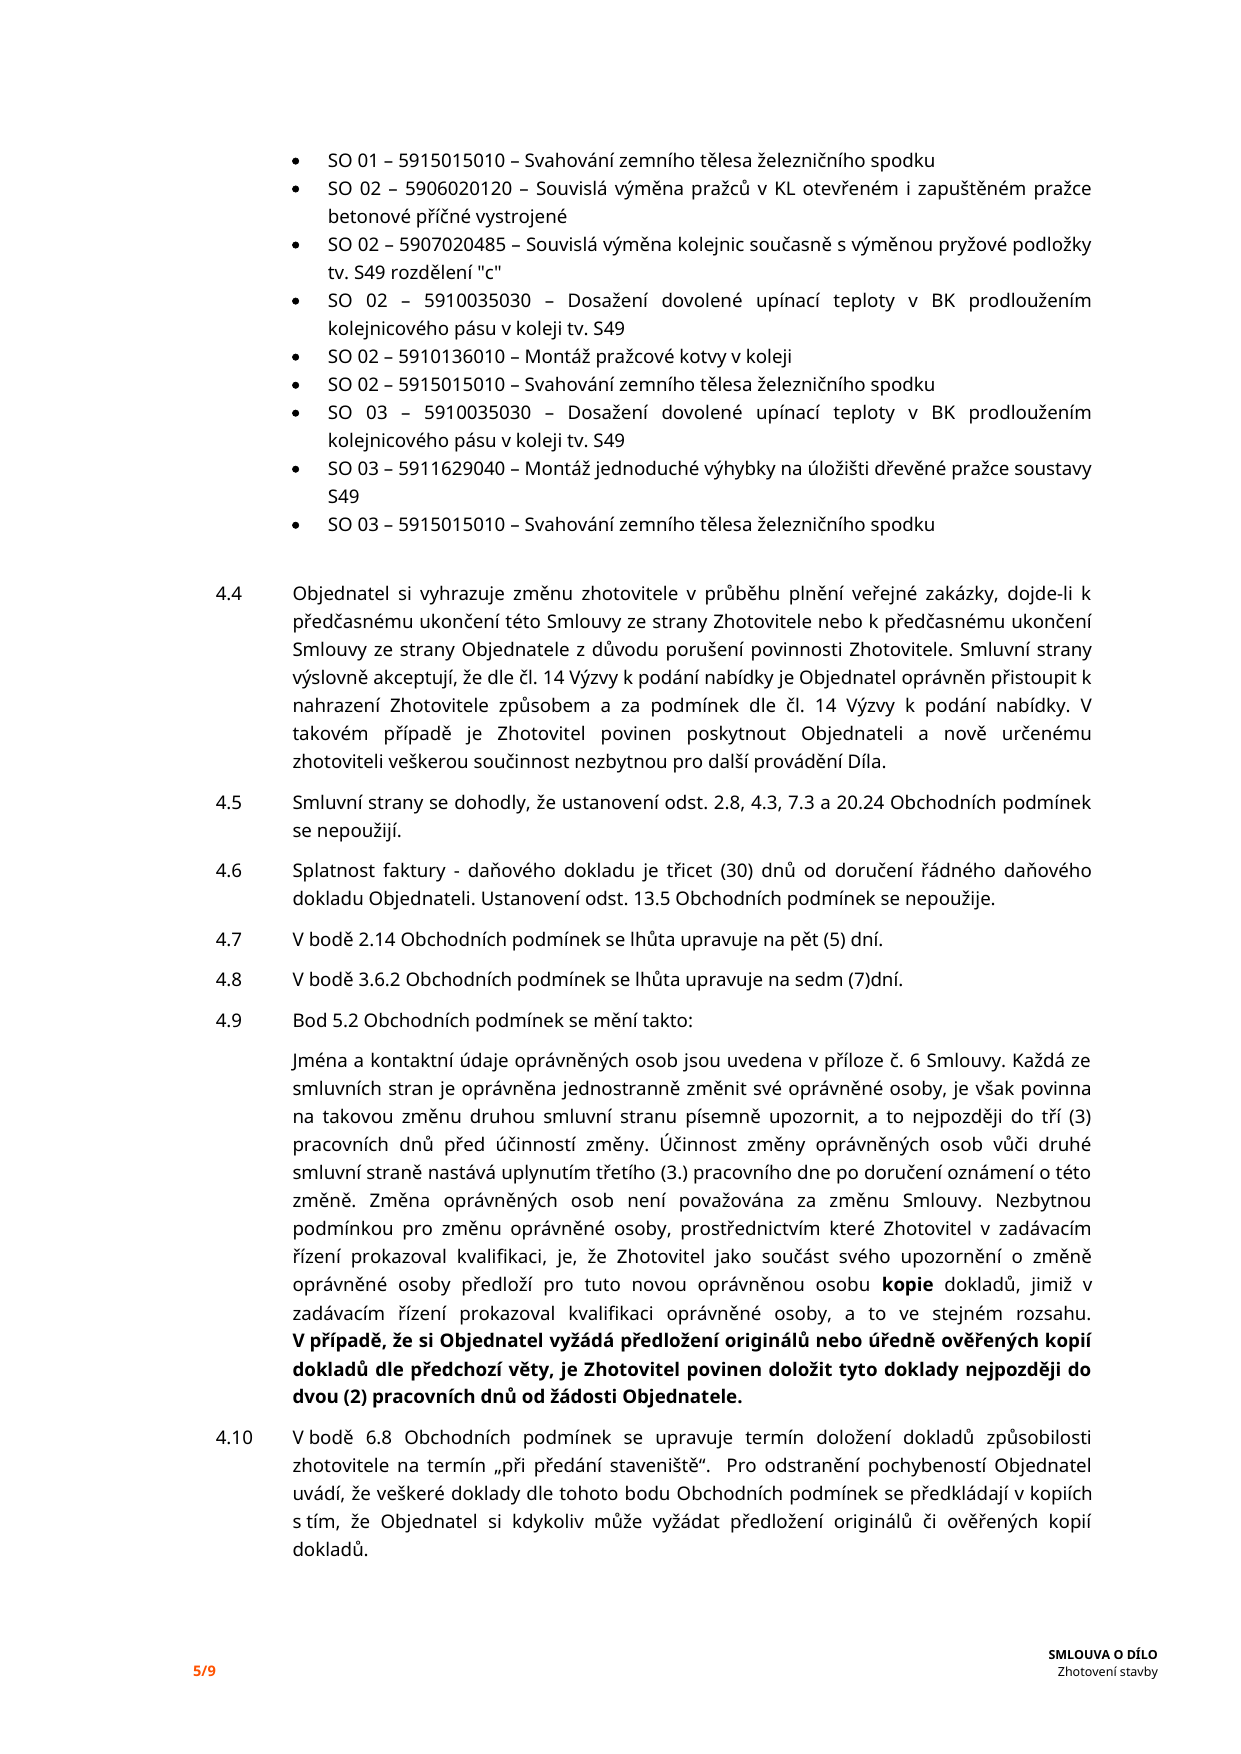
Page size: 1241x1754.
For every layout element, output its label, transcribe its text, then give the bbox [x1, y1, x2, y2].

text Bod 5.2 Obchodních podmínek se mění takto: [216, 1007, 1093, 1033]
text SO 01 – 5915015010 – Svahování zemního tělesa železničního spodku [292, 147, 1093, 173]
text V bodě 6.8 Obchodních podmínek se upravuje termín doložení dokladů způsobilosti zhotovitele na termín „při předání staveniště“. Pro odstranění pochybeností Objednatel uvádí, že veškeré doklady dle tohoto bodu Obchodních podmínek se předkládají v kopiích s tím, že Objednatel si kdykoliv může vyžádat předložení originálů či ověřených kopií dokladů. [216, 1424, 1093, 1562]
text Smluvní strany se dohodly, že ustanovení odst. 2.8, 4.3, 7.3 a 20.24 Obchodních podmínek se nepoužijí. [216, 789, 1093, 842]
text SO 02 – 5906020120 – Souvislá výměna pražců v KL otevřeném i zapuštěném pražce betonové příčné vystrojené [292, 176, 1093, 229]
text V bodě 3.6.2 Obchodních podmínek se lhůta upravuje na sedm (7)dní. [216, 967, 1093, 992]
text SO 03 – 5911629040 – Montáž jednoduché výhybky na úložišti dřevěné pražce soustavy S49 [292, 456, 1093, 509]
text Jména a kontaktní údaje oprávněných osob jsou uvedena v příloze č. 6 Smlouvy. Každá ze smluvních stran je oprávněna jednostranně změnit své oprávněné osoby, je však povinna na takovou změnu druhou smluvní stranu písemně upozornit, a to nejpozději do tří (3) pracovních dnů před účinností změny. Účinnost změny oprávněných osob vůči druhé smluvní straně nastává uplynutím třetího (3.) pracovního dne po doručení oznámení o této změně. Změna oprávněných osob není považována za změnu Smlouvy. Nezbytnou podmínkou pro změnu oprávněné osoby, prostřednictvím které Zhotovitel v zadávacím řízení prokazoval kvalifikaci, je, že Zhotovitel jako součást svého upozornění o změně oprávněné osoby předloží pro tuto novou oprávněnou osobu kopie dokladů, jimiž v zadávacím řízení prokazoval kvalifikaci oprávněné osoby, a to ve stejném rozsahu. V případě, že si Objednatel vyžádá předložení originálů nebo úředně ověřených kopií dokladů dle předchozí věty, je Zhotovitel povinen doložit tyto doklady nejpozději do dvou (2) pracovních dnů od žádosti Objednatele. [292, 1048, 1093, 1409]
text SO 03 – 5910035030 – Dosažení dovolené upínací teploty v BK prodloužením kolejnicového pásu v koleji tv. S49 [292, 400, 1093, 453]
text V bodě 2.14 Obchodních podmínek se lhůta upravuje na pět (5) dní. [216, 926, 1093, 952]
text SO 02 – 5910035030 – Dosažení dovolené upínací teploty v BK prodloužením kolejnicového pásu v koleji tv. S49 [292, 288, 1093, 341]
text SO 02 – 5910136010 – Montáž pražcové kotvy v koleji [292, 344, 1093, 369]
text SO 02 – 5915015010 – Svahování zemního tělesa železničního spodku [292, 372, 1093, 397]
text SO 02 – 5907020485 – Souvislá výměna kolejnic současně s výměnou pryžové podložky tv. S49 rozdělení "c" [292, 232, 1093, 285]
text Objednatel si vyhrazuje změnu zhotovitele v průběhu plnění veřejné zakázky, dojde-li k předčasnému ukončení této Smlouvy ze strany Zhotovitele nebo k předčasnému ukončení Smlouvy ze strany Objednatele z důvodu porušení povinnosti Zhotovitele. Smluvní strany výslovně akceptují, že dle čl. 14 Výzvy k podání nabídky je Objednatel oprávněn přistoupit k nahrazení Zhotovitele způsobem a za podmínek dle čl. 14 Výzvy k podání nabídky. V takovém případě je Zhotovitel povinen poskytnout Objednateli a nově určenému zhotoviteli veškerou součinnost nezbytnou pro další provádění Díla. [216, 580, 1093, 774]
text SO 03 – 5915015010 – Svahování zemního tělesa železničního spodku [292, 512, 1093, 537]
text Splatnost faktury - daňového dokladu je třicet (30) dnů od doručení řádného daňového dokladu Objednateli. Ustanovení odst. 13.5 Obchodních podmínek se nepoužije. [216, 857, 1093, 911]
